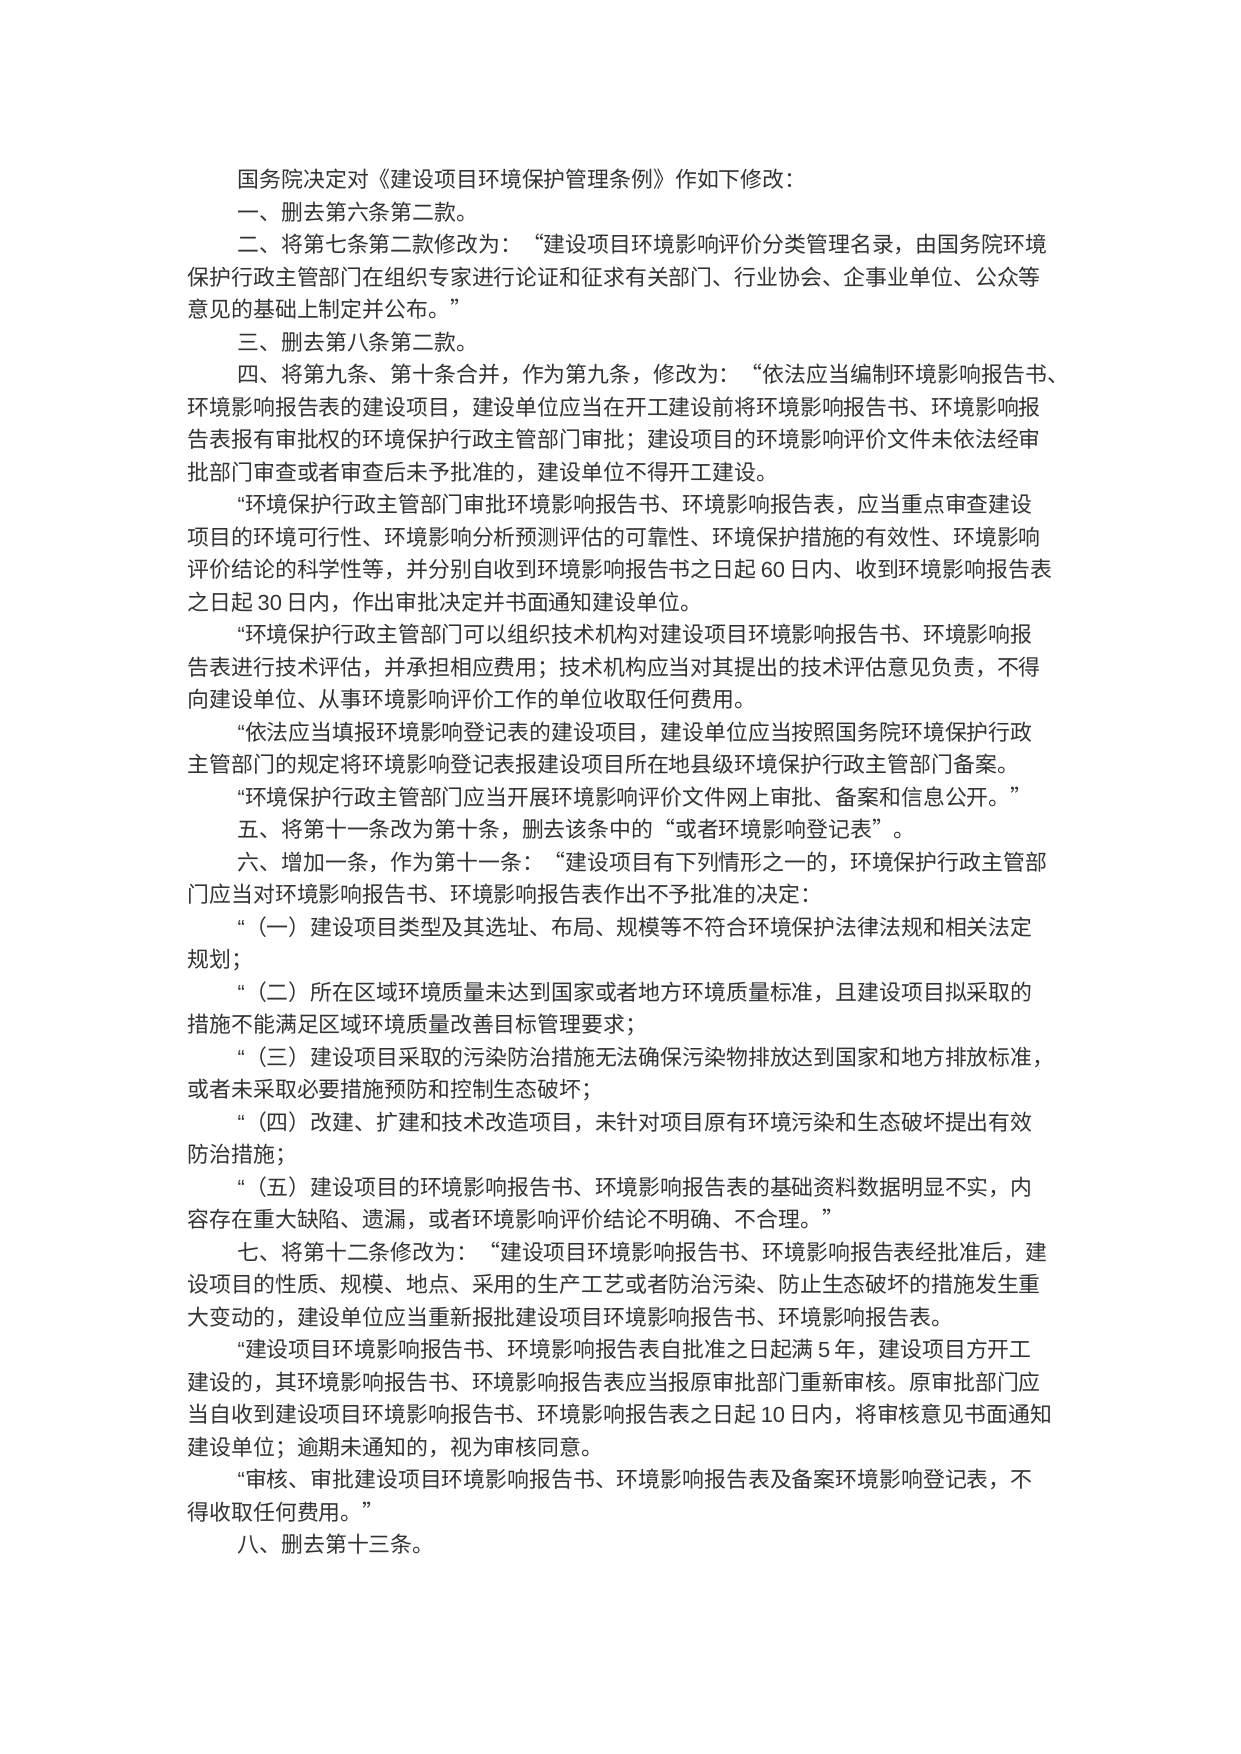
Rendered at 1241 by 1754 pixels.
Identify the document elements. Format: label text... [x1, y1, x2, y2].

text “（四）改建、扩建和技术改造项目，未针对项目原有环境污染和生态破坏提出有效防治措施； [187, 1104, 1053, 1169]
text “环境保护行政主管部门应当开展环境影响评价文件网上审批、备案和信息公开。” [187, 779, 1053, 812]
text “审核、审批建设项目环境影响报告书、环境影响报告表及备案环境影响登记表，不得收取任何费用。” [187, 1462, 1053, 1527]
text 六、增加一条，作为第十一条：“建设项目有下列情形之一的，环境保护行政主管部门应当对环境影响报告书、环境影响报告表作出不予批准的决定： [187, 844, 1053, 909]
text 八、删去第十三条。 [187, 1527, 1053, 1559]
text “（三）建设项目采取的污染防治措施无法确保污染物排放达到国家和地方排放标准，或者未采取必要措施预防和控制生态破坏； [187, 1039, 1053, 1104]
text 国务院决定对《建设项目环境保护管理条例》作如下修改： [187, 162, 1053, 194]
text 七、将第十二条修改为：“建设项目环境影响报告书、环境影响报告表经批准后，建设项目的性质、规模、地点、采用的生产工艺或者防治污染、防止生态破坏的措施发生重大变动的，建设单位应当重新报批建设项目环境影响报告书、环境影响报告表。 [187, 1234, 1053, 1332]
text “环境保护行政主管部门可以组织技术机构对建设项目环境影响报告书、环境影响报告表进行技术评估，并承担相应费用；技术机构应当对其提出的技术评估意见负责，不得向建设单位、从事环境影响评价工作的单位收取任何费用。 [187, 617, 1053, 714]
text “环境保护行政主管部门审批环境影响报告书、环境影响报告表，应当重点审查建设项目的环境可行性、环境影响分析预测评估的可靠性、环境保护措施的有效性、环境影响评价结论的科学性等，并分别自收到环境影响报告书之日起60日内、收到环境影响报告表之日起30日内，作出审批决定并书面通知建设单位。 [187, 487, 1053, 617]
text 一、删去第六条第二款。 [187, 194, 1053, 227]
text “（一）建设项目类型及其选址、布局、规模等不符合环境保护法律法规和相关法定规划； [187, 909, 1053, 974]
text 四、将第九条、第十条合并，作为第九条，修改为：“依法应当编制环境影响报告书、环境影响报告表的建设项目，建设单位应当在开工建设前将环境影响报告书、环境影响报告表报有审批权的环境保护行政主管部门审批；建设项目的环境影响评价文件未依法经审批部门审查或者审查后未予批准的，建设单位不得开工建设。 [187, 357, 1053, 487]
text 五、将第十一条改为第十条，删去该条中的“或者环境影响登记表”。 [187, 812, 1053, 844]
text 三、删去第八条第二款。 [187, 324, 1053, 357]
text “建设项目环境影响报告书、环境影响报告表自批准之日起满5年，建设项目方开工建设的，其环境影响报告书、环境影响报告表应当报原审批部门重新审核。原审批部门应当自收到建设项目环境影响报告书、环境影响报告表之日起10日内，将审核意见书面通知建设单位；逾期未通知的，视为审核同意。 [187, 1332, 1053, 1462]
text “（五）建设项目的环境影响报告书、环境影响报告表的基础资料数据明显不实，内容存在重大缺陷、遗漏，或者环境影响评价结论不明确、不合理。” [187, 1169, 1053, 1234]
text “（二）所在区域环境质量未达到国家或者地方环境质量标准，且建设项目拟采取的措施不能满足区域环境质量改善目标管理要求； [187, 974, 1053, 1039]
text “依法应当填报环境影响登记表的建设项目，建设单位应当按照国务院环境保护行政主管部门的规定将环境影响登记表报建设项目所在地县级环境保护行政主管部门备案。 [187, 714, 1053, 779]
text 二、将第七条第二款修改为：“建设项目环境影响评价分类管理名录，由国务院环境保护行政主管部门在组织专家进行论证和征求有关部门、行业协会、企事业单位、公众等意见的基础上制定并公布。” [187, 227, 1053, 324]
